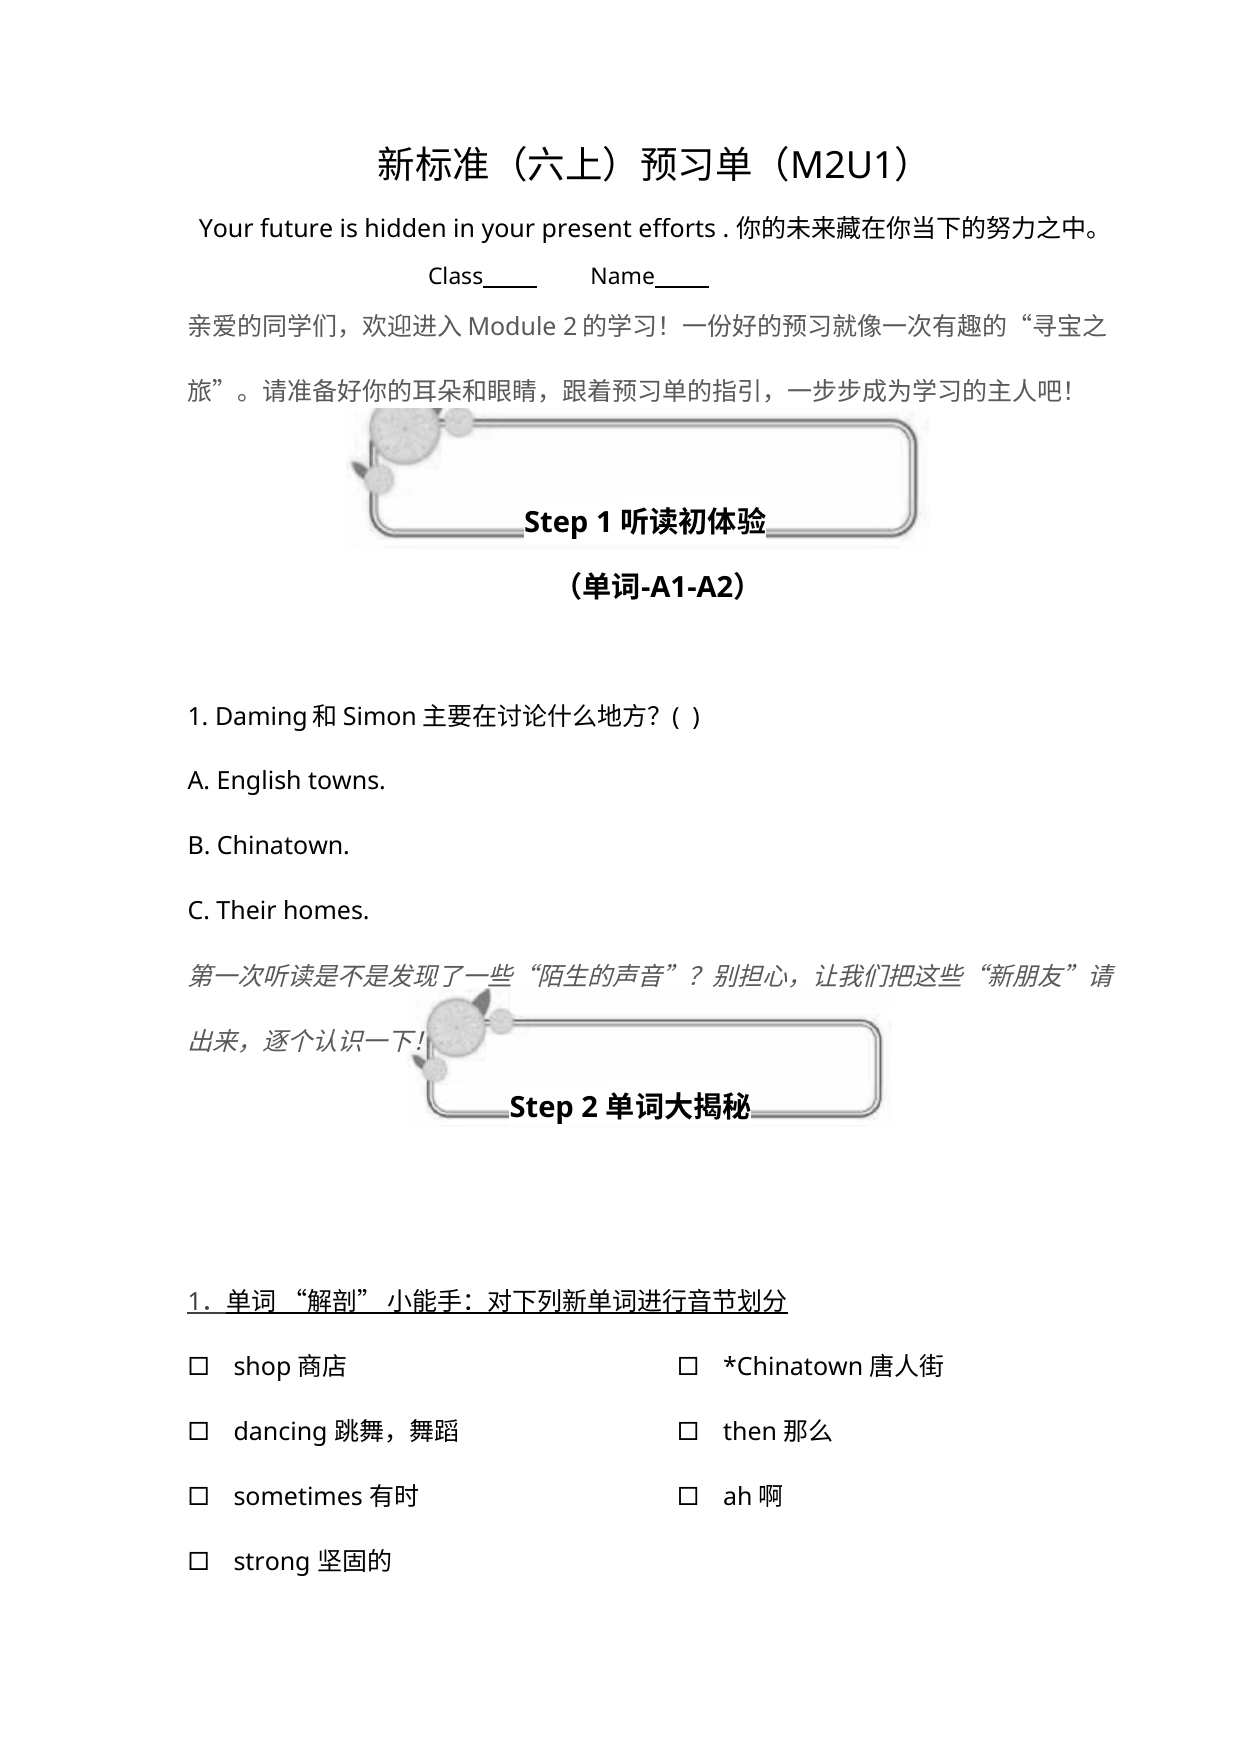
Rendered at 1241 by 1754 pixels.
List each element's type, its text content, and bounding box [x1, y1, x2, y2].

list ah 啊 [677, 1462, 1122, 1527]
text B. Chinatown. [187, 812, 1122, 877]
text 亲爱的同学们，欢迎进入Module 2的学习！一份好的预习就像一次有趣的“寻宝之旅”。请准备好你的耳朵和眼睛，跟着预习单的指引，一步步成为学习的主人吧！ [187, 292, 1122, 422]
text 第一次听读是不是发现了一些“陌生的声音”？别担心，让我们把这些“新朋友”请出来，逐个认识一下！ [187, 942, 1122, 1072]
text Your future is hidden in your present efforts . 你的未来藏在你当下的努力之中。 [187, 194, 1122, 259]
list strong 坚固的 [187, 1527, 632, 1592]
list sometimes 有时 [187, 1462, 632, 1527]
text Class Name [187, 259, 1122, 292]
text C. Their homes. [187, 877, 1122, 942]
text 新标准（六上）预习单（M2U1） [187, 129, 1122, 194]
text Step 1 听读初体验 [187, 487, 1122, 552]
text A. English towns. [187, 747, 1122, 812]
list dancing 跳舞，舞蹈 [187, 1397, 632, 1462]
text 1. Daming和Simon主要在讨论什么地方？( ) [187, 682, 1122, 747]
picture [346, 422, 930, 487]
text （单词-A1-A2） [187, 552, 1122, 617]
list then 那么 [677, 1397, 1122, 1462]
text Step 2 单词大揭秘 [187, 1072, 1122, 1137]
list *Chinatown 唐人街 [677, 1332, 1122, 1397]
text 1．单词 “解剖” 小能手：对下列新单词进行音节划分 [187, 1267, 1122, 1332]
list shop 商店 [187, 1332, 632, 1397]
